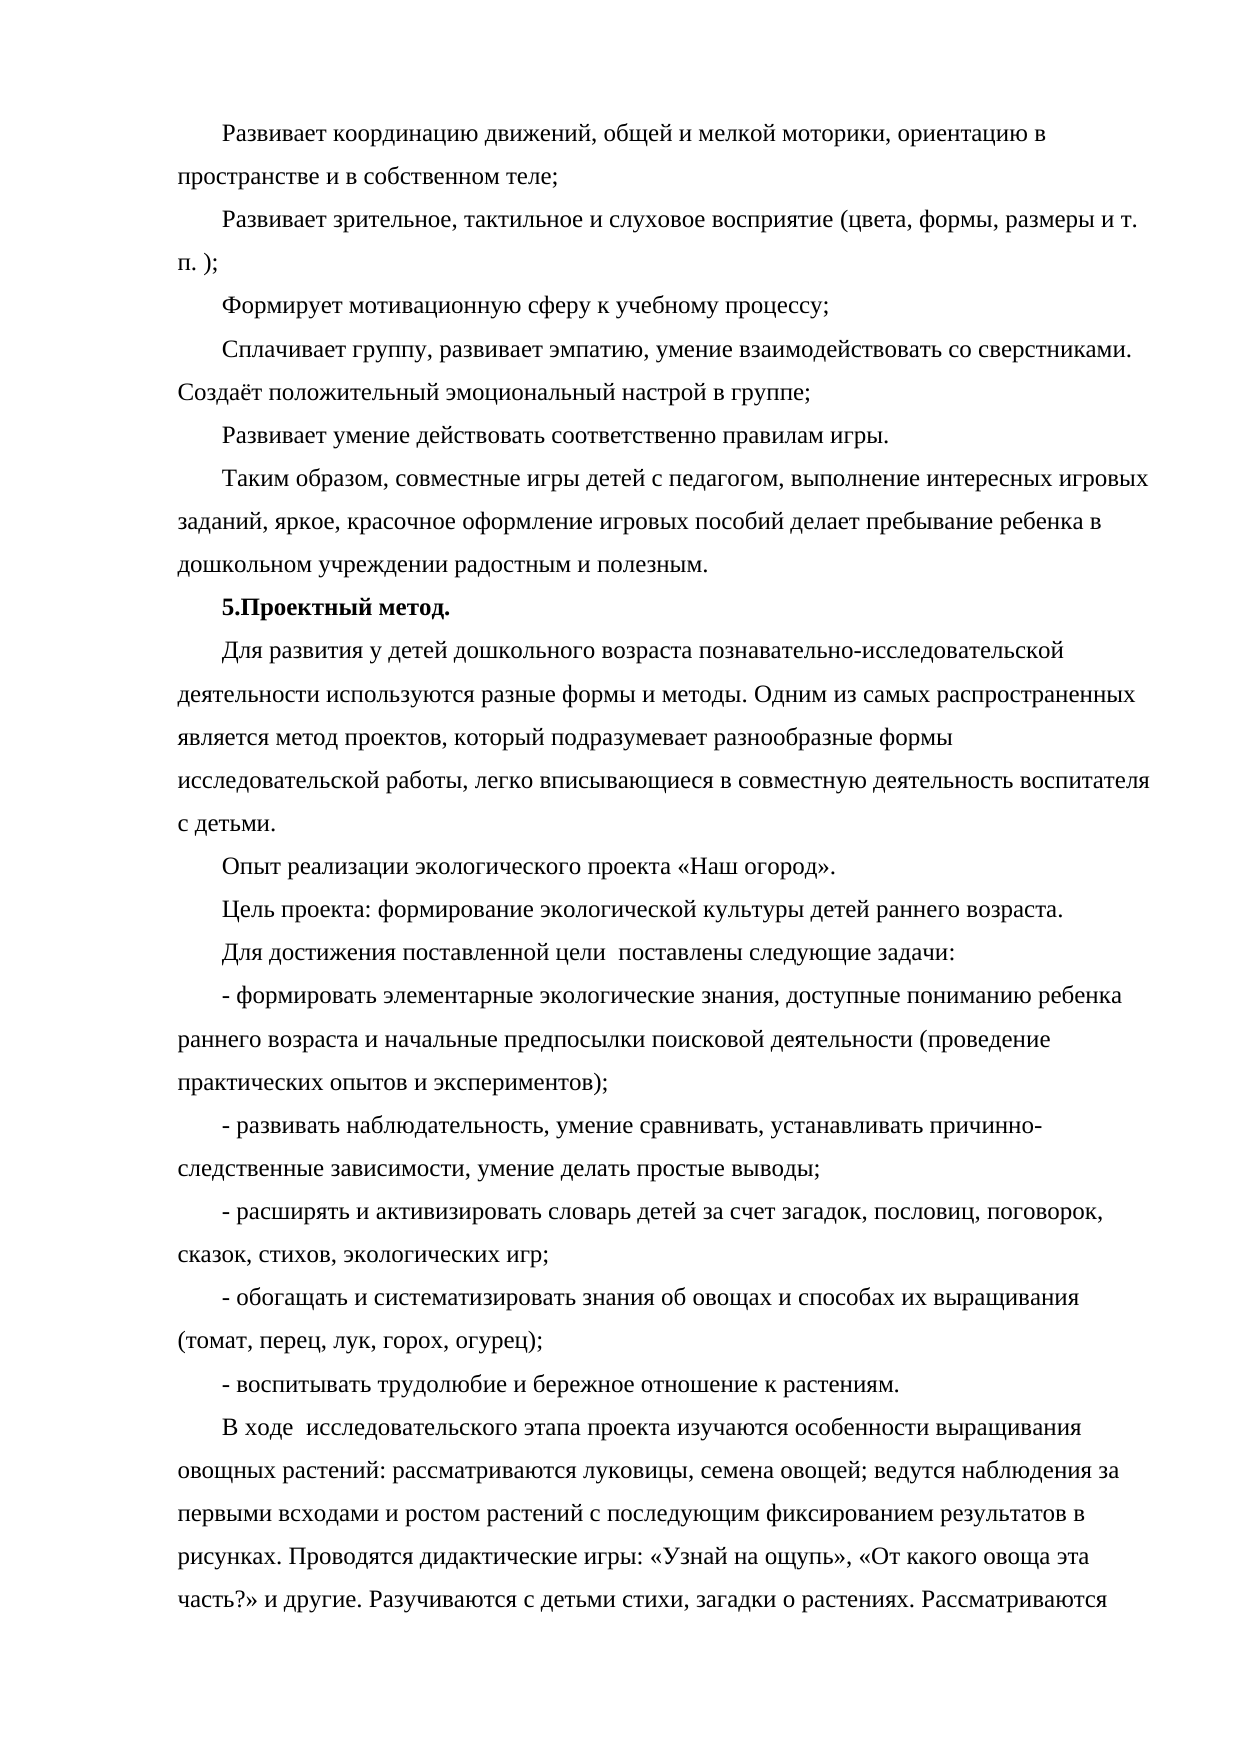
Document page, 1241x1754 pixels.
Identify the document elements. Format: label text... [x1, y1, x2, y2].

text Таким образом, совместные игры детей с педагогом, выполнение интересных игровых заданий, яркое, красочное оформление игровых пособий делает пребывание ребенка в дошкольном учреждении радостным и полезным. [177, 463, 1152, 578]
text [177, 1412, 1152, 1613]
text - развивать наблюдательность, умение сравнивать, устанавливать причинно-следственные зависимости, умение делать простые выводы; [177, 1110, 1152, 1182]
text - расширять и активизировать словарь детей за счет загадок, пословиц, поговорок, сказок, стихов, экологических игр; [177, 1196, 1152, 1268]
text Сплачивает группу, развивает эмпатию, умение взаимодействовать со сверстниками. Создаёт положительный эмоциональный настрой в группе; [177, 334, 1152, 406]
text - обогащать и систематизировать знания об овощах и способах их выращивания (томат, перец, лук, горох, огурец); [177, 1282, 1152, 1354]
text Развивает умение действовать соответственно правилам игры. [177, 420, 1152, 449]
text Развивает координацию движений, общей и мелкой моторики, ориентацию в пространстве и в собственном теле; [177, 118, 1152, 190]
text Развивает зрительное, тактильное и слуховое восприятие (цвета, формы, размеры и т. п. ); [177, 204, 1152, 276]
text Опыт реализации экологического проекта «Наш огород». [177, 851, 1152, 880]
text Формирует мотивационную сферу к учебному процессу; [177, 291, 1152, 319]
text 5.Проектный метод. [177, 592, 1152, 621]
text - воспитывать трудолюбие и бережное отношение к растениям. [177, 1369, 1152, 1397]
text Для развития у детей дошкольного возраста познавательно-исследовательской деятельности используются разные формы и методы. Одним из самых распространенных является метод проектов, который подразумевает разнообразные формы исследовательской работы, легко вписывающиеся в совместную деятельность воспитателя с детьми. [177, 636, 1152, 837]
text - формировать элементарные экологические знания, доступные пониманию ребенка раннего возраста и начальные предпосылки поисковой деятельности (проведение практических опытов и экспериментов); [177, 981, 1152, 1096]
text Для достижения поставленной цели поставлены следующие задачи: [177, 937, 1152, 966]
text Цель проекта: формирование экологической культуры детей раннего возраста. [177, 894, 1152, 923]
